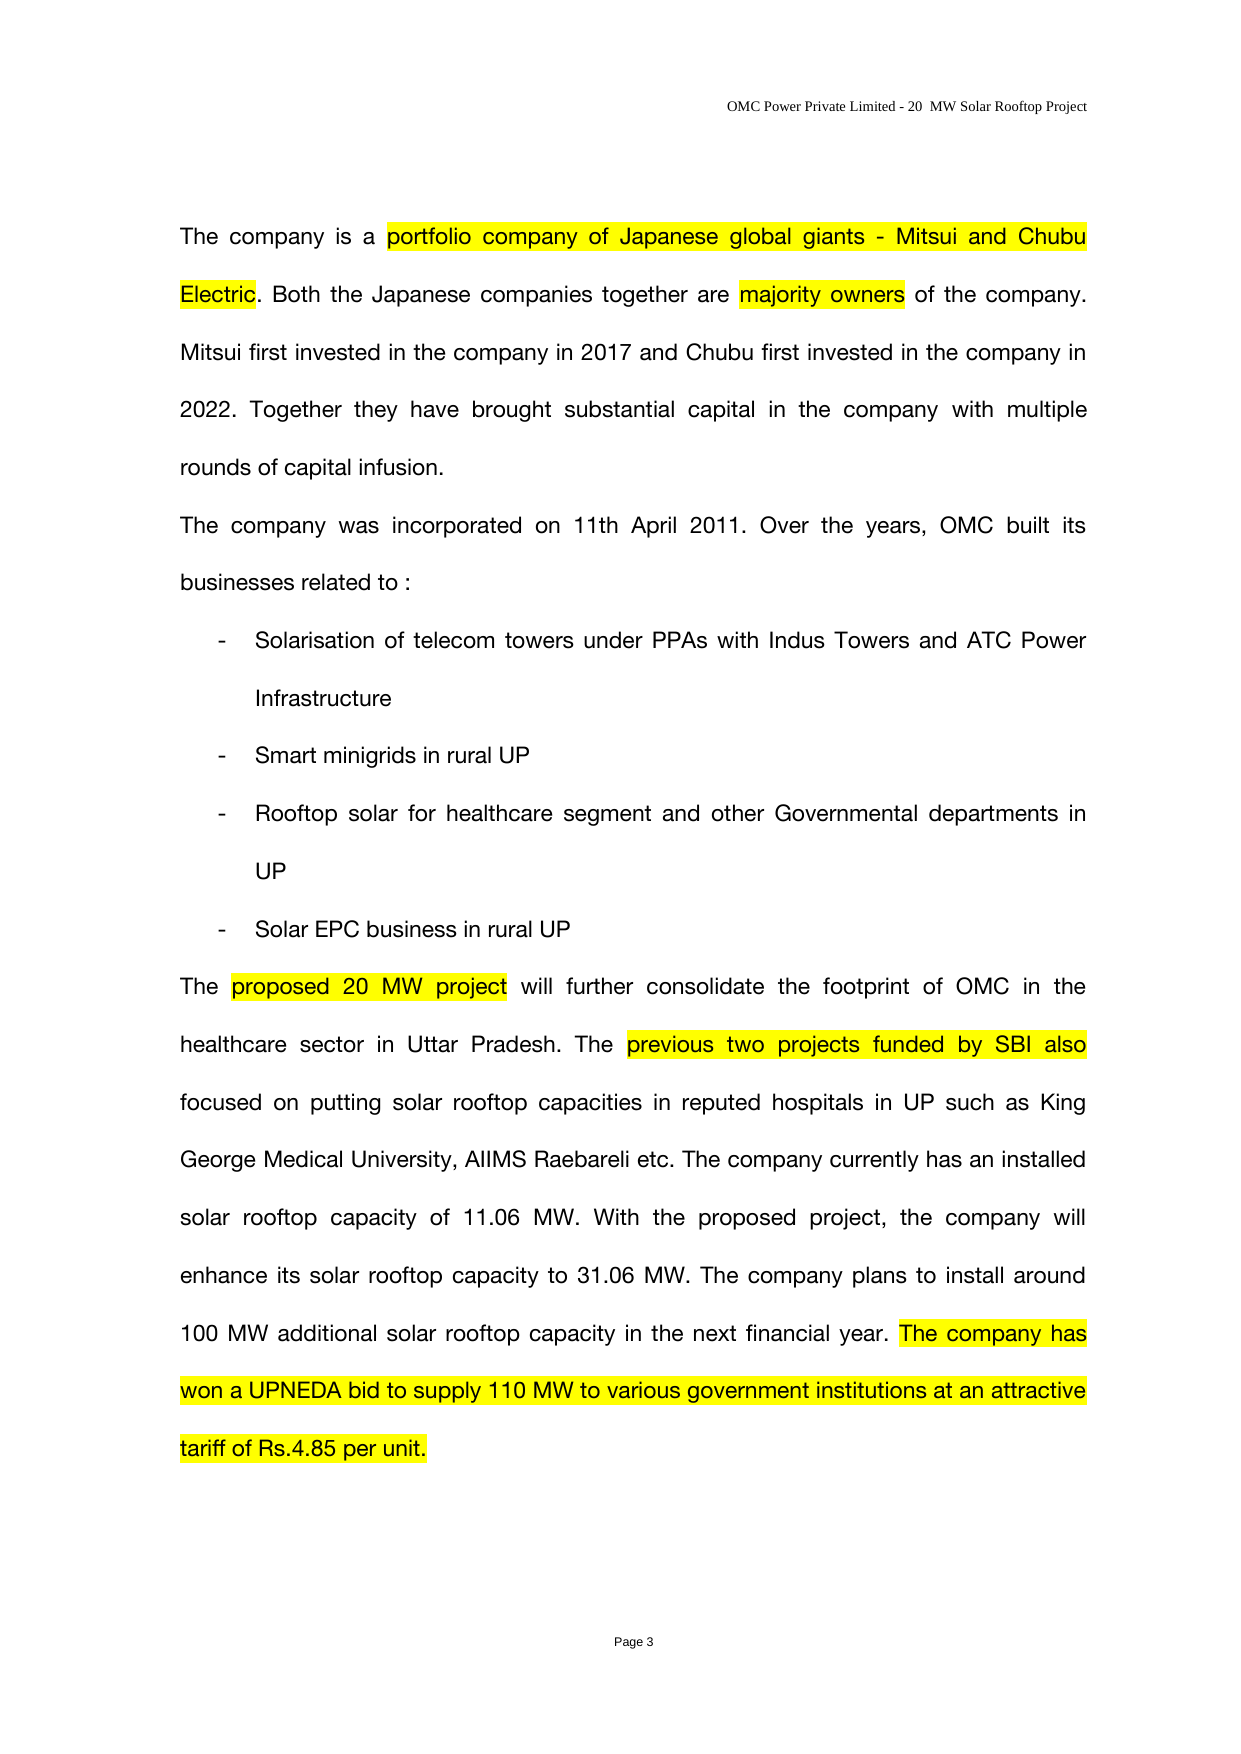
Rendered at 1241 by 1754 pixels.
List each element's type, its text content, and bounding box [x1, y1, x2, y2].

text The proposed 20 MW project will further consolidate the footprint of OMC in the healthcare sector in Uttar Pradesh. The previous two projects funded by SBI also focused on putting solar rooftop capacities in reputed hospitals in UP such as King George Medical University, AIIMS Raebareli etc. The company currently has an installed solar rooftop capacity of 11.06 MW. With the proposed project, the company will enhance its solar rooftop capacity to 31.06 MW. The company plans to install around 100 MW additional solar rooftop capacity in the next financial year. The company has won a UPNEDA bid to supply 110 MW to various government institutions at an attractive tariff of Rs.4.85 per unit. [180, 1405, 1087, 1463]
text The proposed 20 MW project will further consolidate the footprint of OMC in the healthcare sector in Uttar Pradesh. The previous two projects funded by SBI also focused on putting solar rooftop capacities in reputed hospitals in UP such as King George Medical University, AIIMS Raebareli etc. The company currently has an installed solar rooftop capacity of 11.06 MW. With the proposed project, the company will enhance its solar rooftop capacity to 31.06 MW. The company plans to install around 100 MW additional solar rooftop capacity in the next financial year. The company has won a UPNEDA bid to supply 110 MW to various government institutions at an attractive tariff of Rs.4.85 per unit. [180, 972, 1087, 1376]
list Solarisation of telecom towers under PPAs with Indus Towers and ATC Power Infrastructure [217, 626, 1087, 713]
list Solar EPC business in rural UP [217, 915, 1087, 943]
list Smart minigrids in rural UP [217, 742, 1087, 770]
text The company is a portfolio company of Japanese global giants - Mitsui and Chubu Electric. Both the Japanese companies together are majority owners of the company. Mitsui first invested in the company in 2017 and Chubu first invested in the company in 2022. Together they have brought substantial capital in the company with multiple rounds of capital infusion. [180, 222, 1087, 482]
list Rooftop solar for healthcare segment and other Governmental departments in UP [217, 799, 1087, 886]
text The company was incorporated on 11th April 2011. Over the years, OMC built its businesses related to : [180, 511, 1087, 597]
